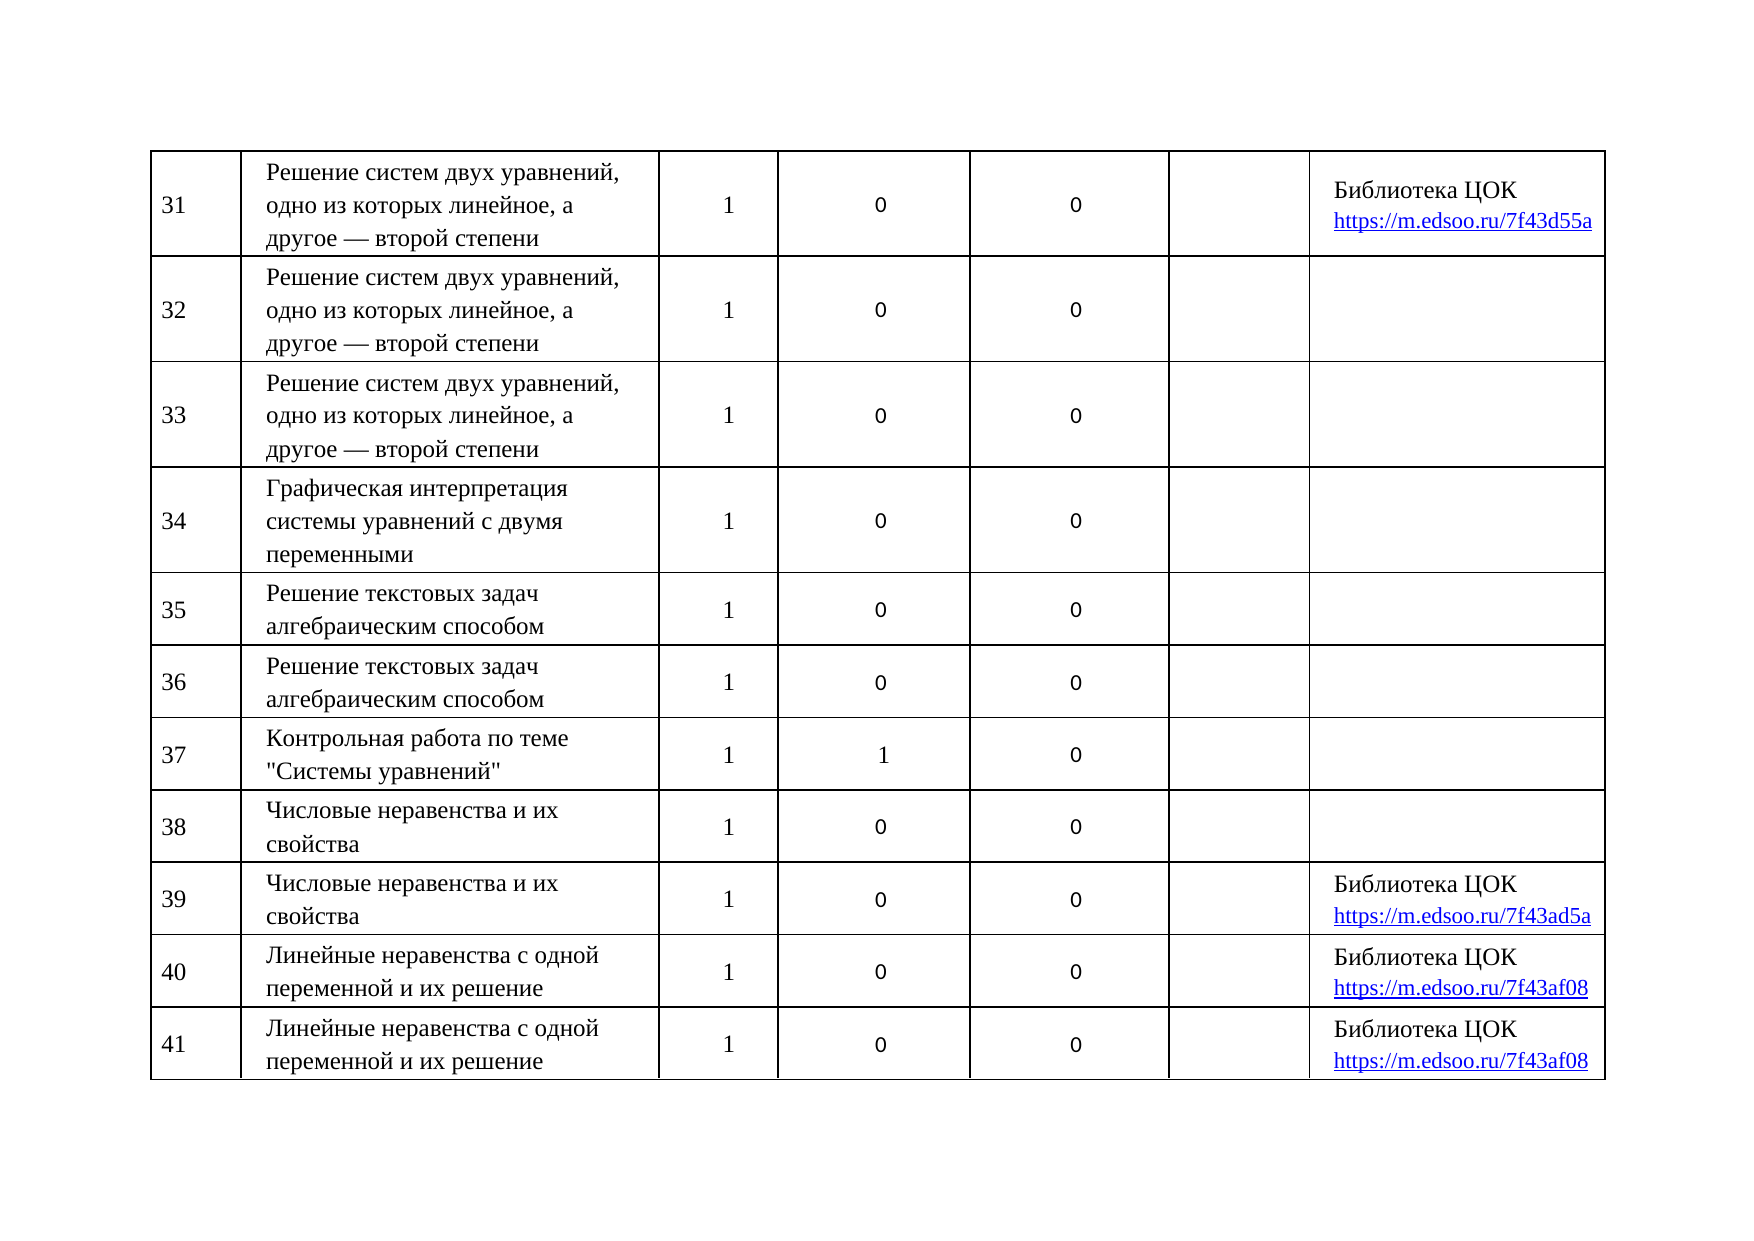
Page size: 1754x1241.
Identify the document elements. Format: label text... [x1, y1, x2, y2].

table_cell [1170, 863, 1309, 934]
table_cell 1 [779, 718, 969, 789]
table_cell [1170, 468, 1309, 572]
table_cell Решение текстовых задач алгебраическим способом [242, 646, 658, 716]
table_cell 1 [660, 646, 777, 716]
table_cell Числовые неравенства и их свойства [242, 791, 658, 861]
table_cell 1 [660, 791, 777, 861]
table_cell 0 [971, 152, 1168, 255]
table_cell [1170, 257, 1309, 361]
table_cell 33 [152, 362, 240, 466]
table_cell 0 [971, 468, 1168, 572]
table_cell 34 [152, 468, 240, 572]
table_cell 0 [971, 573, 1168, 644]
table_cell [1310, 646, 1604, 716]
table_cell [1310, 791, 1604, 861]
table_cell 0 [971, 646, 1168, 716]
table_cell Контрольная работа по теме "Системы уравнений" [242, 718, 658, 789]
table_cell 37 [152, 718, 240, 789]
table_cell 41 [152, 1008, 240, 1078]
table_cell 1 [660, 468, 777, 572]
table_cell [1310, 1008, 1604, 1078]
table_cell 0 [779, 863, 969, 934]
table_cell 35 [152, 573, 240, 644]
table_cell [242, 935, 658, 1006]
table_cell 36 [152, 646, 240, 716]
table_cell 38 [152, 791, 240, 861]
table_cell 0 [971, 1008, 1168, 1078]
table_cell 39 [152, 863, 240, 934]
table_cell Библиотека ЦОК https://m.edsoo.ru/7f43ad5a [1310, 863, 1604, 934]
table_cell [1310, 257, 1604, 361]
table_cell 40 [152, 935, 240, 1006]
table_cell Решение систем двух уравнений, одно из которых линейное, а другое — второй степени [242, 362, 658, 466]
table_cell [242, 257, 658, 361]
table_cell 0 [779, 646, 969, 716]
table_cell 32 [152, 257, 240, 361]
table_cell [1310, 362, 1604, 466]
table_cell 0 [779, 935, 969, 1006]
table_cell 1 [660, 863, 777, 934]
table_cell 0 [971, 718, 1168, 789]
table_cell 1 [660, 362, 777, 466]
table_cell 0 [779, 257, 969, 361]
table_cell 0 [779, 791, 969, 861]
table_cell [1310, 718, 1604, 789]
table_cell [242, 1008, 658, 1078]
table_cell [242, 152, 658, 255]
table_cell 0 [779, 468, 969, 572]
table_cell Графическая интерпретация системы уравнений с двумя переменными [242, 468, 658, 572]
table_cell [1170, 646, 1309, 716]
table_cell 1 [660, 257, 777, 361]
table_cell [1310, 573, 1604, 644]
table_cell 0 [779, 152, 969, 255]
table_cell Числовые неравенства и их свойства [242, 863, 658, 934]
table_cell 0 [971, 257, 1168, 361]
table_cell [1170, 791, 1309, 861]
table_cell Библиотека ЦОК https://m.edsoo.ru/7f43d55a [1310, 152, 1604, 255]
table_cell 0 [971, 935, 1168, 1006]
table_cell 0 [779, 1008, 969, 1078]
table_cell 31 [152, 152, 240, 255]
table_cell [1170, 718, 1309, 789]
table_cell [1170, 935, 1309, 1006]
table_cell Решение текстовых задач алгебраическим способом [242, 573, 658, 644]
table_cell 1 [660, 718, 777, 789]
table_cell 0 [779, 573, 969, 644]
table_cell 1 [660, 152, 777, 255]
table_cell [1310, 468, 1604, 572]
table_cell 1 [660, 1008, 777, 1078]
table_cell [1170, 362, 1309, 466]
table_cell 0 [779, 362, 969, 466]
table_cell [1170, 573, 1309, 644]
table_cell 0 [971, 863, 1168, 934]
table_cell 0 [971, 791, 1168, 861]
table_cell 1 [660, 573, 777, 644]
table_cell [1170, 152, 1309, 255]
table_cell [1170, 1008, 1309, 1078]
table_cell 0 [971, 362, 1168, 466]
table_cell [1310, 935, 1604, 1006]
table_cell 1 [660, 935, 777, 1006]
